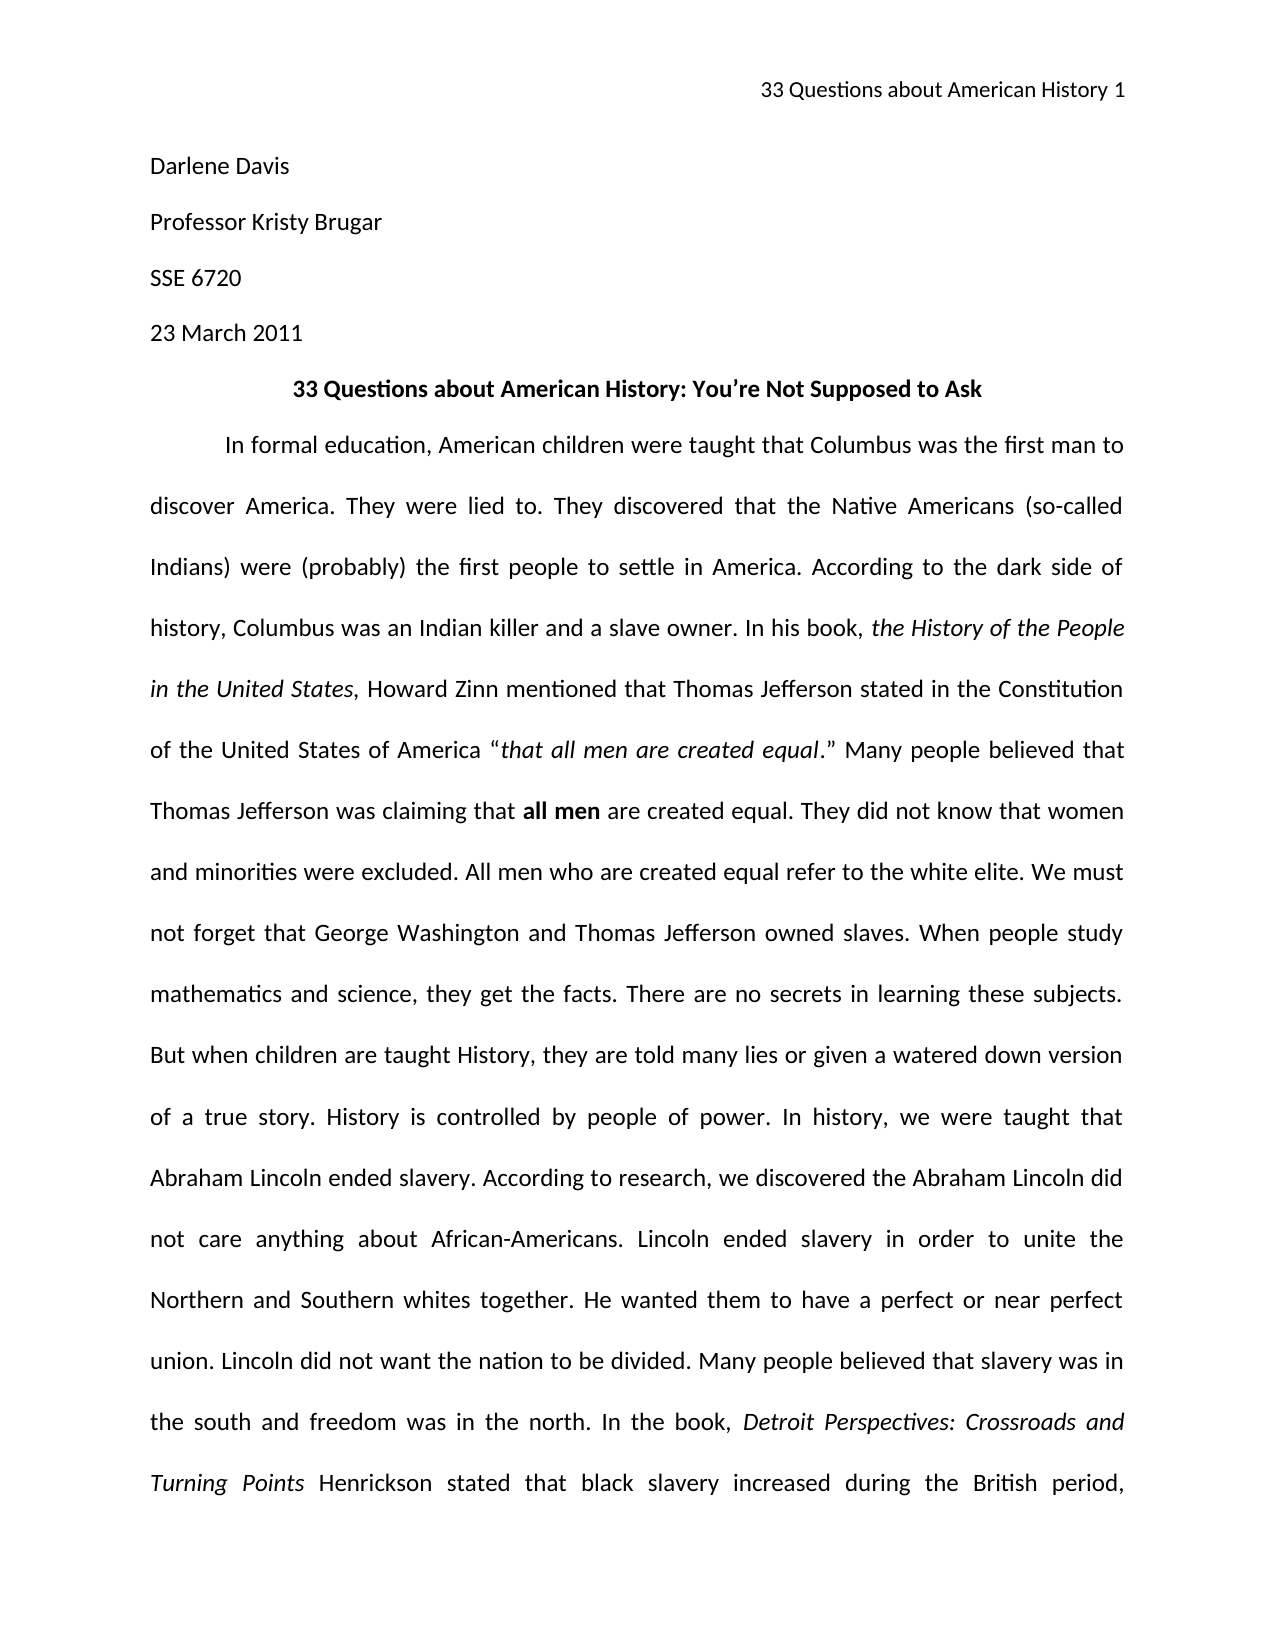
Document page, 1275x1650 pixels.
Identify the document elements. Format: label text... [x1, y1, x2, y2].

text 33 Questions about American History: You’re Not Supposed to Ask [150, 373, 1125, 404]
text Darlene Davis [150, 150, 1125, 181]
text 23 March 2011 [150, 317, 1125, 348]
text Professor Kristy Brugar [150, 206, 1125, 236]
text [150, 429, 1125, 1497]
text SSE 6720 [150, 262, 1125, 292]
